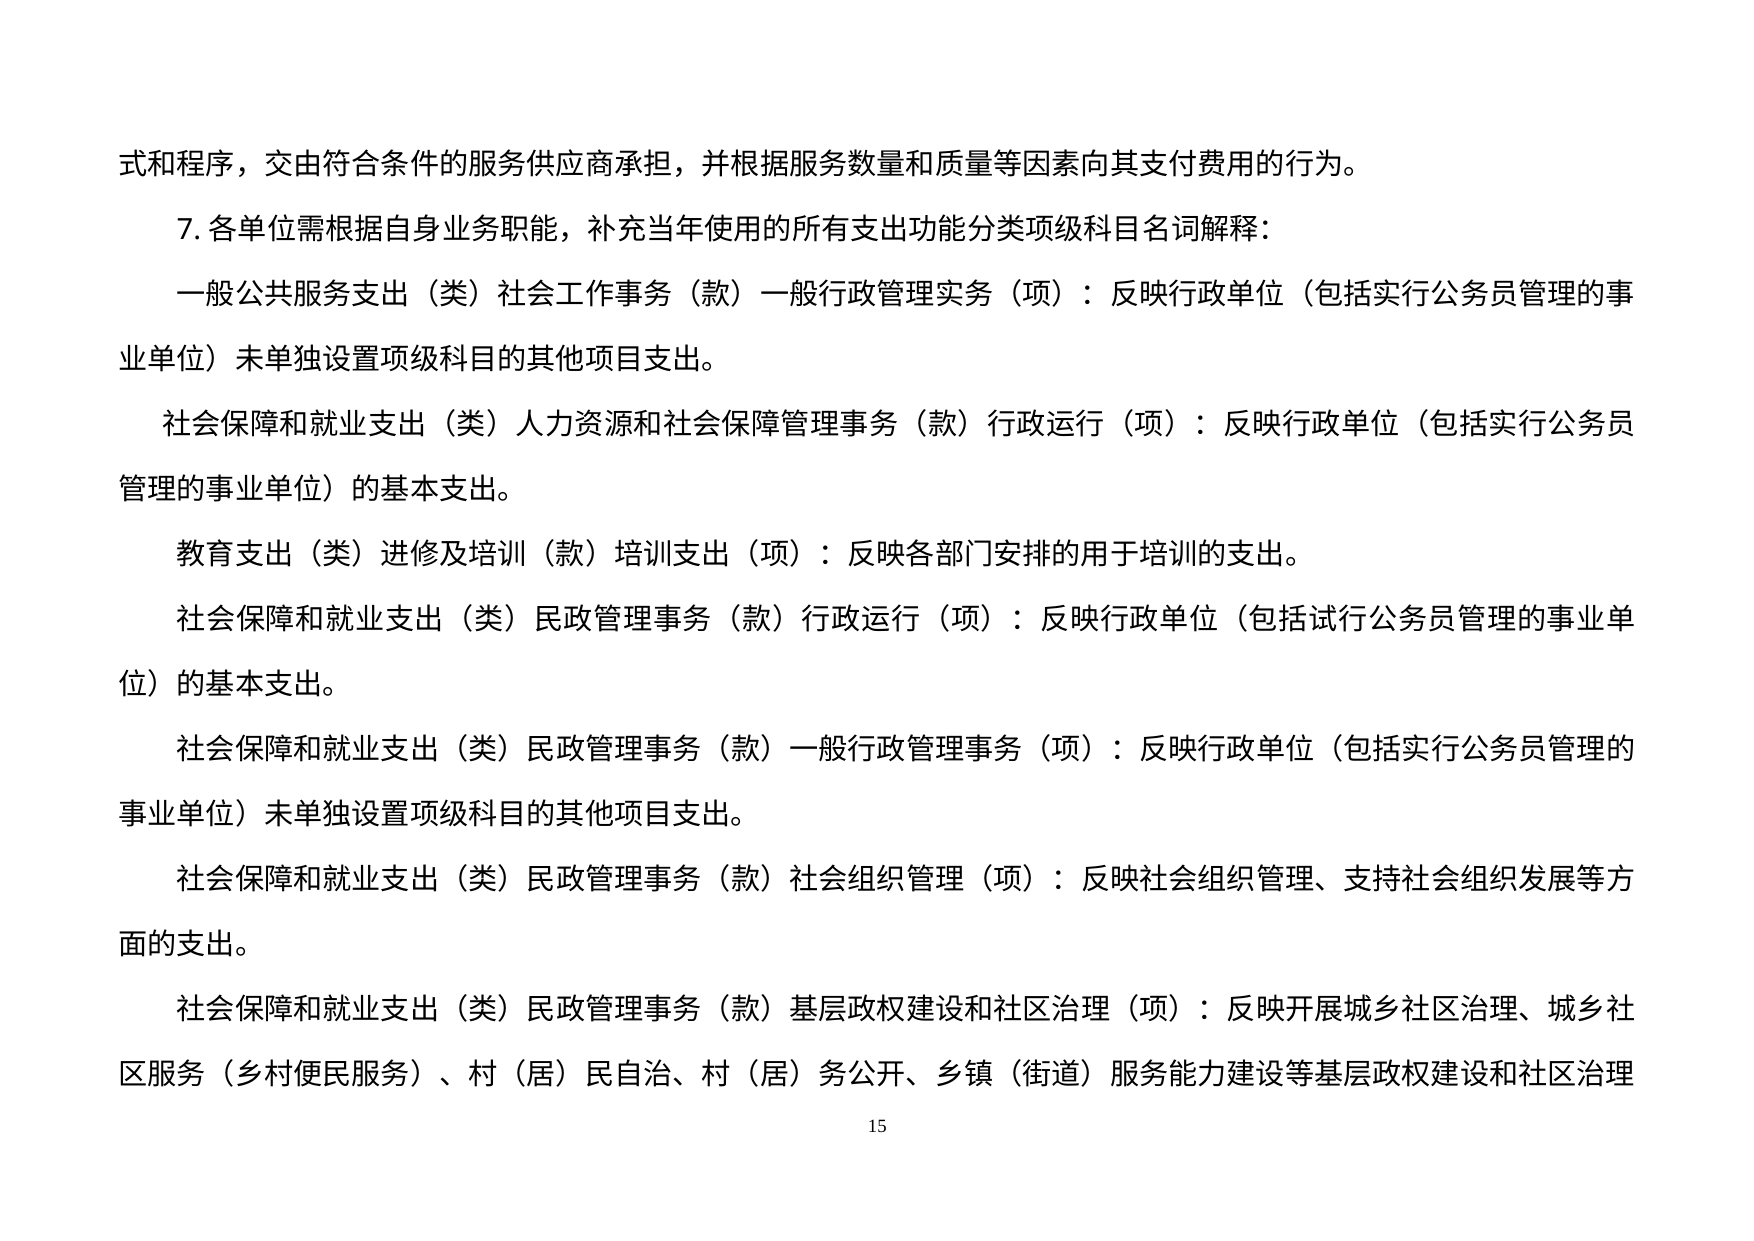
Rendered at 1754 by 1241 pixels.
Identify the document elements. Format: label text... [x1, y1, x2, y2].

text 社会保障和就业支出（类）民政管理事务（款）行政运行（项）：反映行政单位（包括试行公务员管理的事业单位）的基本支出。 [118, 584, 1636, 714]
text 社会保障和就业支出（类）人力资源和社会保障管理事务（款）行政运行（项）：反映行政单位（包括实行公务员管理的事业单位）的基本支出。 [118, 389, 1636, 519]
text 一般公共服务支出（类）社会工作事务（款）一般行政管理实务（项）：反映行政单位（包括实行公务员管理的事业单位）未单独设置项级科目的其他项目支出。 [118, 259, 1636, 389]
text 7. 各单位需根据自身业务职能，补充当年使用的所有支出功能分类项级科目名词解释： [118, 194, 1636, 259]
text 社会保障和就业支出（类）民政管理事务（款）社会组织管理（项）：反映社会组织管理、支持社会组织发展等方面的支出。 [118, 844, 1636, 974]
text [118, 129, 1636, 194]
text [118, 974, 1636, 1104]
text 社会保障和就业支出（类）民政管理事务（款）一般行政管理事务（项）：反映行政单位（包括实行公务员管理的事业单位）未单独设置项级科目的其他项目支出。 [118, 714, 1636, 844]
text 教育支出（类）进修及培训（款）培训支出（项）：反映各部门安排的用于培训的支出。 [118, 519, 1636, 584]
